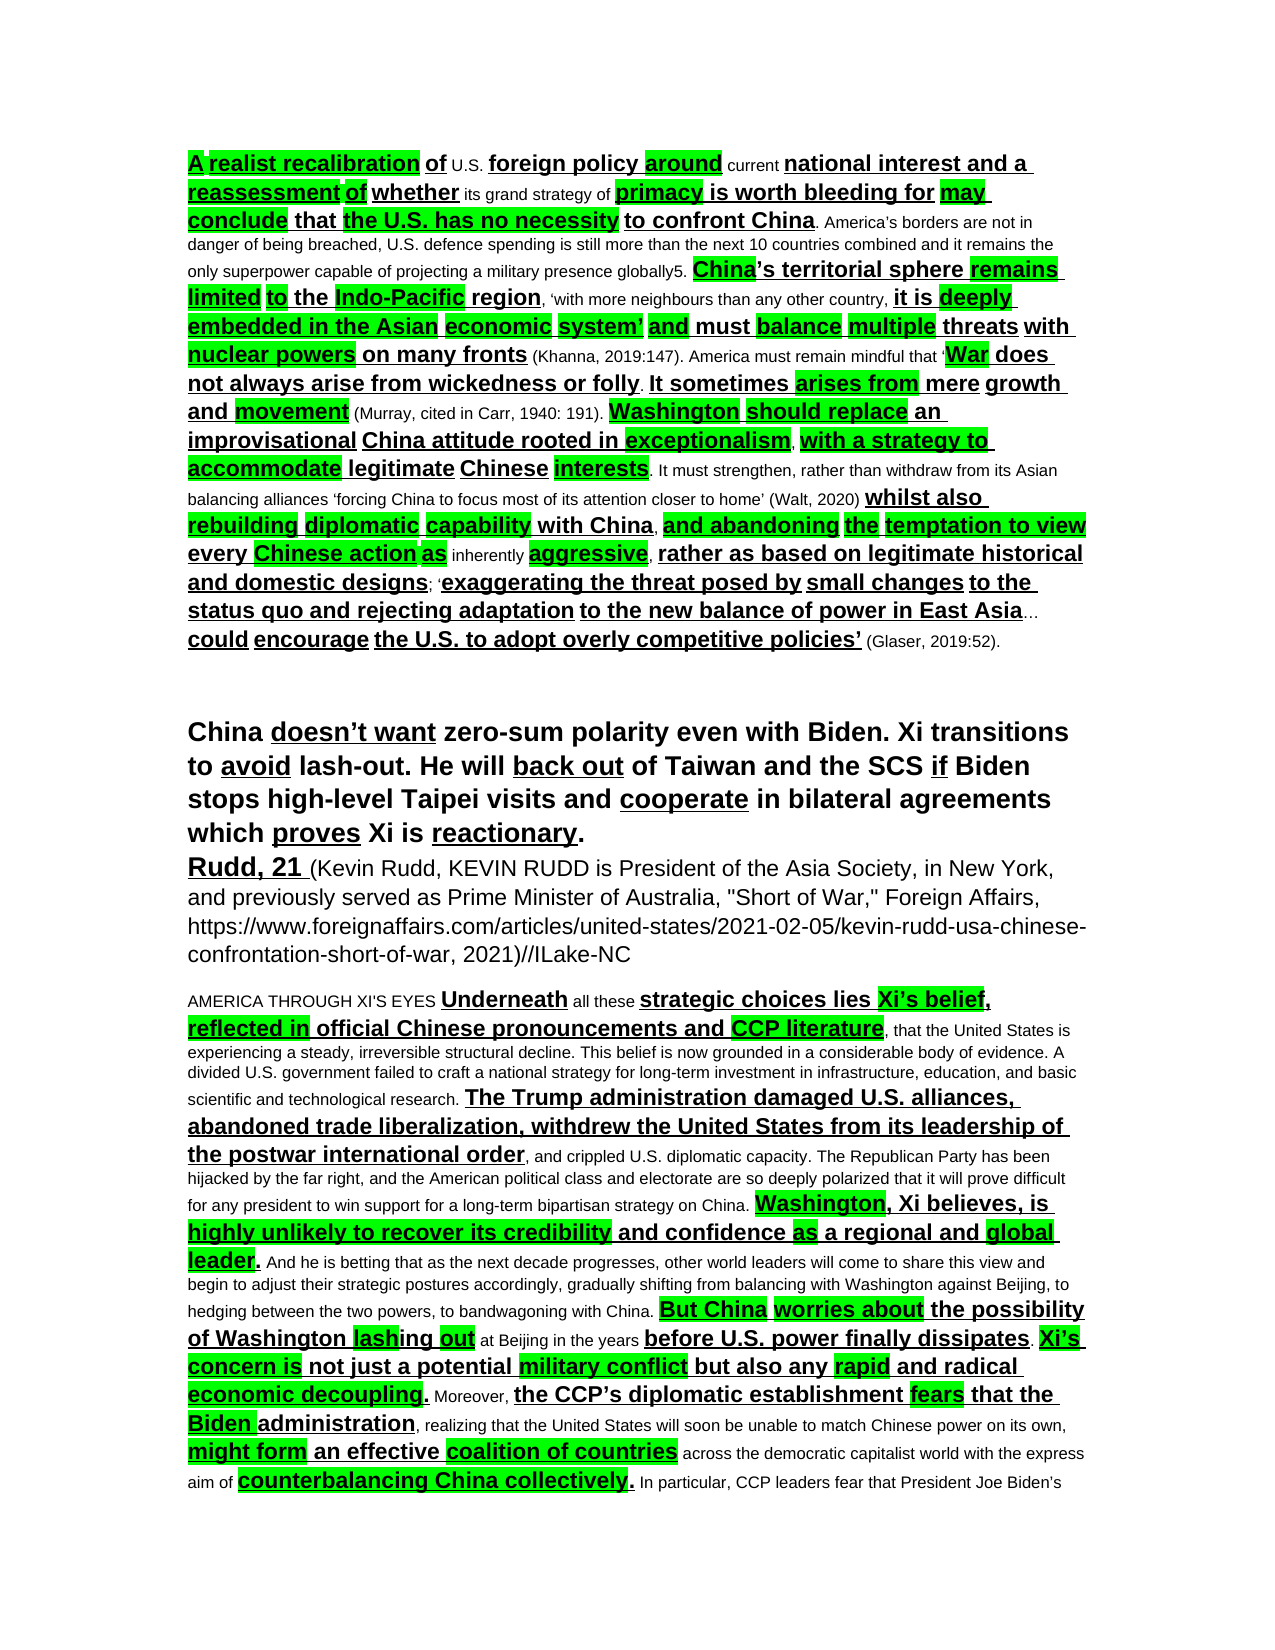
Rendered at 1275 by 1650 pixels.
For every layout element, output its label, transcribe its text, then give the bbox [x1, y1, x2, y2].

text A realist recalibration of U.S. foreign policy around current national interest and a reassessment of whether its grand strategy of primacy is worth bleeding for may conclude that the U.S. has no necessity to confront China. America’s borders are not in danger of being breached, U.S. defence spending is still more than the next 10 countries combined and it remains the only superpower capable of projecting a military presence globally5. China’s territorial sphere remains limited to the Indo-Pacific region, ‘with more neighbours than any other country, it is deeply embedded in the Asian economic system’ and must balance multiple threats with nuclear powers on many fronts (Khanna, 2019:147). America must remain mindful that ‘War does not always arise from wickedness or folly. It sometimes arises from mere growth and movement (Murray, cited in Carr, 1940: 191). Washington should replace an improvisational China attitude rooted in exceptionalism, with a strategy to accommodate legitimate Chinese interests. It must strengthen, rather than withdraw from its Asian balancing alliances ‘forcing China to focus most of its attention closer to home’ (Walt, 2020) whilst also rebuilding diplomatic capability with China, and abandoning the temptation to view every Chinese action as inherently aggressive, rather as based on legitimate historical and domestic designs; ‘exaggerating the threat posed by small changes to the status quo and rejecting adaptation to the new balance of power in East Asia… could encourage the U.S. to adopt overly competitive policies’ (Glaser, 2019:52). [187, 150, 1087, 652]
text Rudd, 21 (Kevin Rudd, KEVIN RUDD is President of the Asia Society, in New York, and previously served as Prime Minister of Australia, "Short of War," Foreign Affairs, https://www.foreignaffairs.com/articles/united-states/2021-02-05/kevin-rudd-usa-chinese-confrontation-short-of-war, 2021)//ILake-NC [187, 851, 1087, 967]
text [187, 986, 1087, 1493]
subtitle China doesn’t want zero-sum polarity even with Biden. Xi transitions to avoid lash-out. He will back out of Taiwan and the SCS if Biden stops high-level Taipei visits and cooperate in bilateral agreements which proves Xi is reactionary. [187, 716, 1087, 848]
